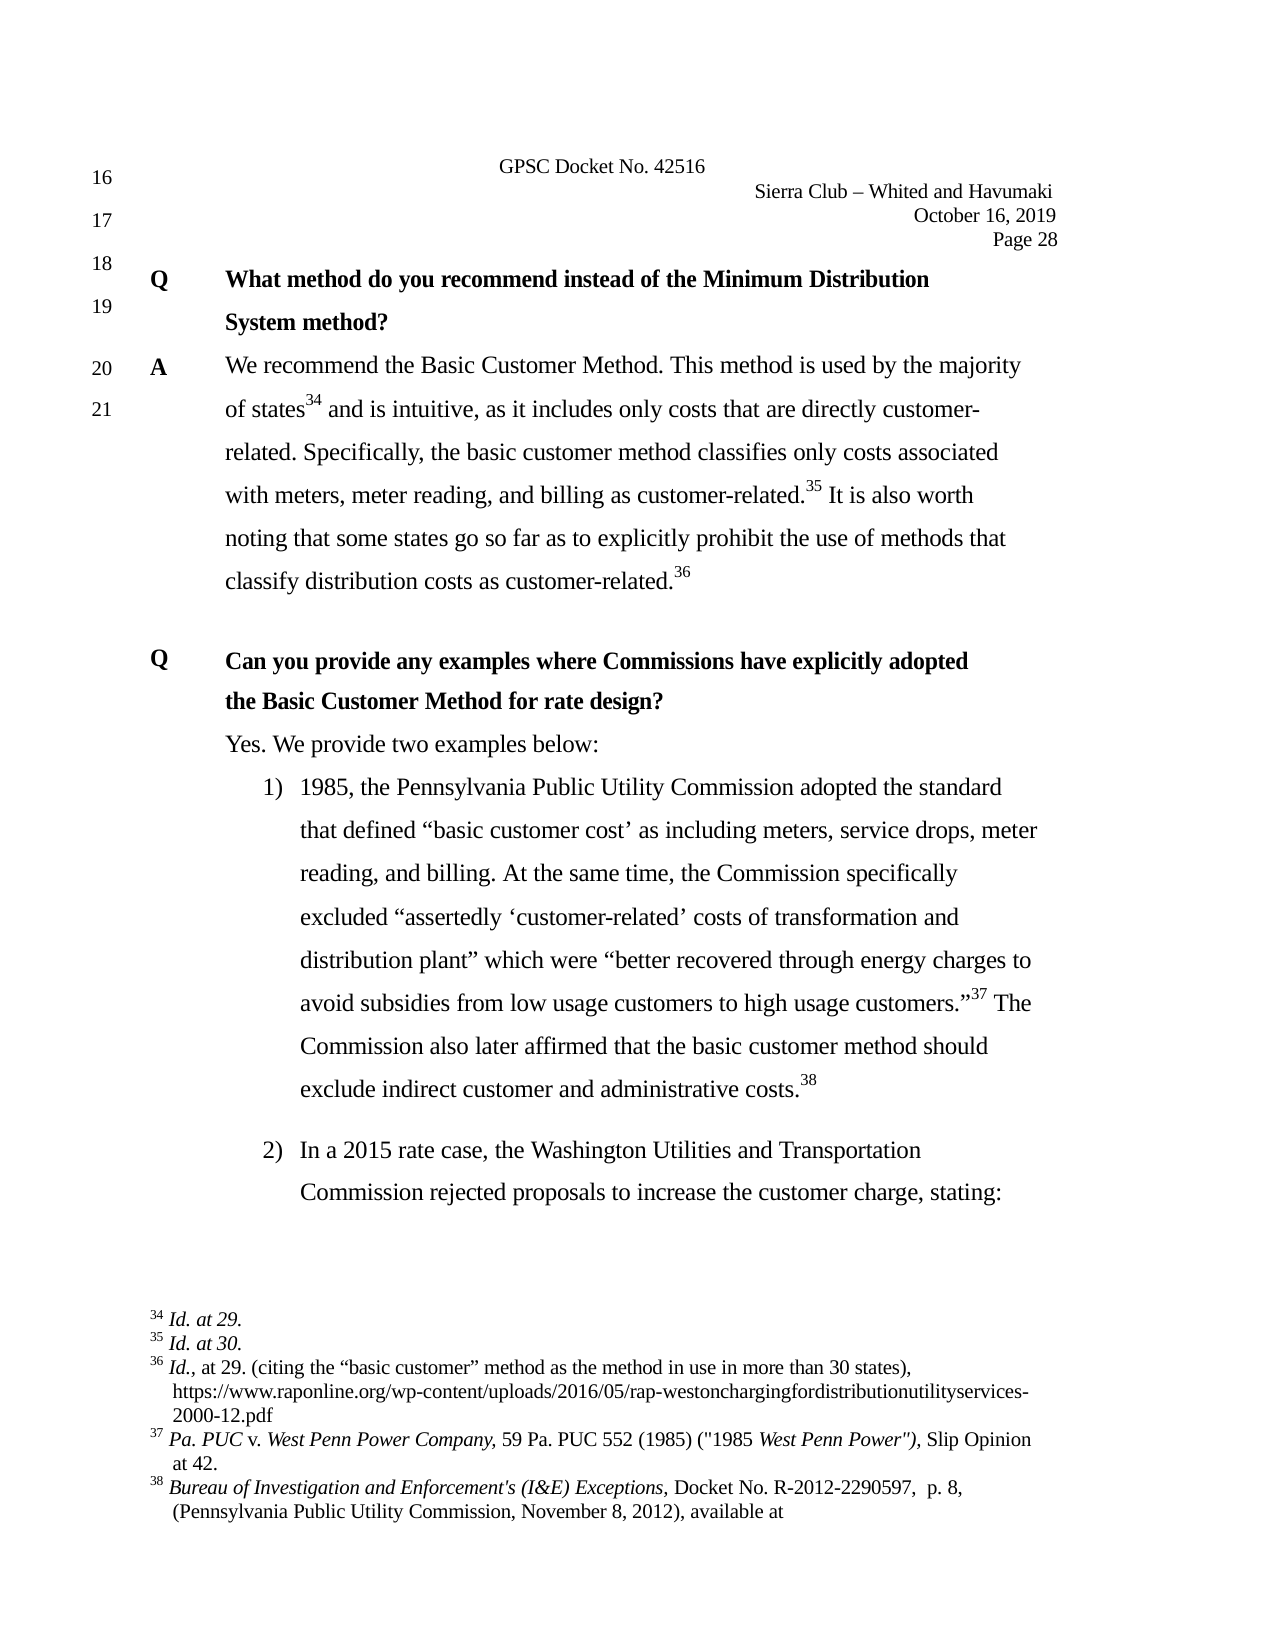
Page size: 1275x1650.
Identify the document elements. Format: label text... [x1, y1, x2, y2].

text 18 [91, 236, 150, 279]
text 34 [150, 1308, 169, 1322]
text Id. at 30. [169, 1331, 1227, 1355]
text that defined “basic customer cost’ as including meters, service drops, meter [225, 804, 1227, 847]
text We recommend the Basic Customer Method. This method is used by the majority [225, 339, 1227, 383]
text 37 [150, 1421, 169, 1442]
text Id. at 29. [169, 1308, 1227, 1331]
text with meters, meter reading, and billing as customer-related.35 It is also worth [225, 469, 1227, 512]
text A [150, 347, 225, 383]
text (Pennsylvania Public Utility Commission, November 8, 2012), available at [169, 1499, 1227, 1523]
text October 16, 2019 [225, 203, 1227, 227]
text System method? [225, 297, 1227, 339]
text 2000-12.pdf [169, 1403, 1227, 1427]
text noting that some states go so far as to explicitly prohibit the use of methods that [225, 512, 1227, 555]
text at 42. [169, 1451, 1227, 1475]
text Q [150, 633, 225, 675]
text distribution plant” which were “better recovered through energy charges to [225, 933, 1227, 977]
text 35 [150, 1322, 169, 1347]
text the Basic Customer Method for rate design? [225, 675, 1227, 718]
text https://www.raponline.org/wp-content/uploads/2016/05/rap-westonchargingfordistributionutilityservices- [169, 1379, 1227, 1403]
text reading, and billing. At the same time, the Commission specifically [225, 847, 1227, 891]
text Page 28 [225, 227, 1227, 251]
text related. Specifically, the basic customer method classifies only costs associated [225, 426, 1227, 469]
text Yes. We provide two examples below: [225, 718, 1227, 761]
text Can you provide any examples where Commissions have explicitly adopted [225, 647, 1227, 675]
text of states34 and is intuitive, as it includes only costs that are directly customer- [225, 383, 1227, 426]
text Pa. PUC v. West Penn Power Company, 59 Pa. PUC 552 (1985) ("1985 West Penn Power"), Slip Opinion [169, 1427, 1227, 1451]
text 38 [150, 1467, 169, 1490]
text GPSC Docket No. 42516 [225, 150, 1227, 179]
text avoid subsidies from low usage customers to high usage customers.”37 The [225, 977, 1227, 1020]
text Commission rejected proposals to increase the customer charge, stating: [225, 1166, 1227, 1209]
text What method do you recommend instead of the Minimum Distribution [225, 251, 1227, 297]
text 1) 1985, the Pennsylvania Public Utility Commission adopted the standard [225, 761, 1227, 804]
text Commission also later affirmed that the basic customer method should [225, 1020, 1227, 1063]
text 20 [91, 347, 150, 382]
text Q [150, 250, 225, 297]
text Id., at 29. (citing the “basic customer” method as the method in use in more than 30 states), [169, 1355, 1227, 1379]
text classify distribution costs as customer-related.36 [225, 555, 1227, 598]
text 19 [91, 279, 150, 322]
text Sierra Club – Whited and Havumaki [225, 179, 1227, 203]
text exclude indirect customer and administrative costs.38 [225, 1063, 1227, 1106]
text 21 [91, 382, 150, 426]
text 16 [91, 150, 150, 193]
text 2) In a 2015 rate case, the Washington Utilities and Transportation [225, 1131, 1227, 1166]
text Bureau of Investigation and Enforcement's (I&E) Exceptions, Docket No. R-2012-2290597, p. 8, [169, 1475, 1227, 1499]
text 17 [91, 193, 150, 236]
text excluded “assertedly ‘customer-related’ costs of transformation and [225, 891, 1227, 933]
text 36 [150, 1347, 169, 1371]
